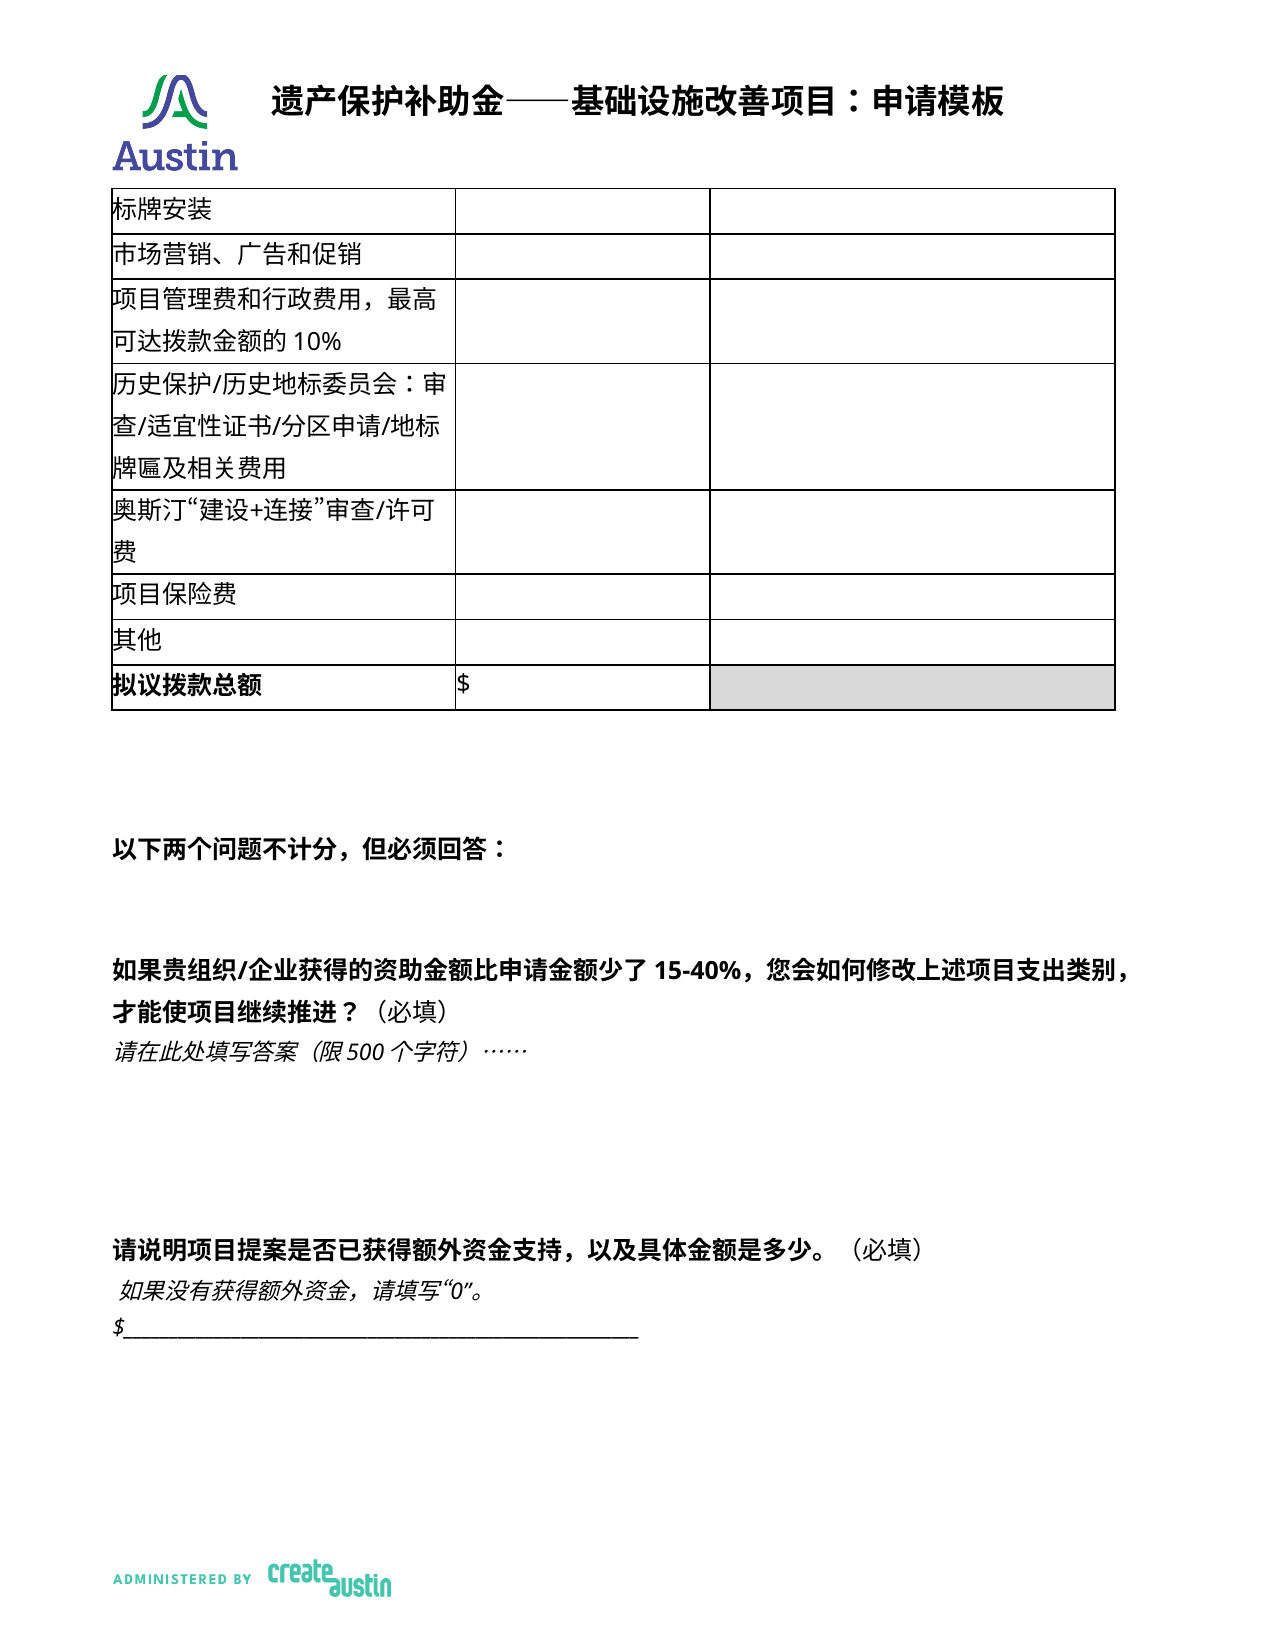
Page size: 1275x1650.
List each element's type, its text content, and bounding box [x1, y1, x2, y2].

text 如果贵组织/企业获得的资助金额比申请金额少了 15-40%，您会如何修改上述项目支出类别，才能使项目继续推进？（必填） [112, 910, 1162, 1028]
table_cell [711, 189, 1114, 233]
text 如果没有获得额外资金，请填写“0”。 [112, 1273, 1162, 1306]
table_cell 项目管理费和行政费用，最高可达拨款金额的10% [113, 280, 455, 362]
text 以下两个问题不计分，但必须回答： [112, 829, 1162, 905]
table_cell [456, 491, 709, 573]
table_cell [711, 280, 1114, 362]
table_cell 标牌安装 [113, 189, 455, 233]
table_cell [456, 620, 709, 664]
table_cell [456, 235, 709, 278]
table_cell [456, 280, 709, 362]
table_cell $ [456, 666, 709, 709]
table_cell 奥斯汀“建设+连接”审查/许可费 [113, 491, 455, 573]
table_cell [456, 364, 709, 489]
table_cell [711, 491, 1114, 573]
table_cell [711, 666, 1114, 709]
table_cell 市场营销、广告和促销 [113, 235, 455, 278]
table_cell [711, 364, 1114, 489]
table_cell [456, 575, 709, 618]
table_cell 其他 [113, 620, 455, 664]
table_cell [711, 575, 1114, 618]
text 请说明项目提案是否已获得额外资金支持，以及具体金额是多少。（必填） [112, 1231, 1162, 1267]
table_cell 拟议拨款总额 [113, 666, 455, 709]
picture [0, 1541, 1275, 1616]
table_cell [711, 235, 1114, 278]
table_cell [456, 189, 709, 233]
table_cell 项目保险费 [113, 575, 455, 618]
text $_________________________________________________________ [112, 1311, 1162, 1342]
picture [112, 75, 238, 171]
table_cell [711, 620, 1114, 664]
text 请在此处填写答案（限500个字符）…… [112, 1034, 1162, 1067]
table_cell 历史保护/历史地标委员会：审查/适宜性证书/分区申请/地标牌匾及相关费用 [113, 364, 455, 489]
